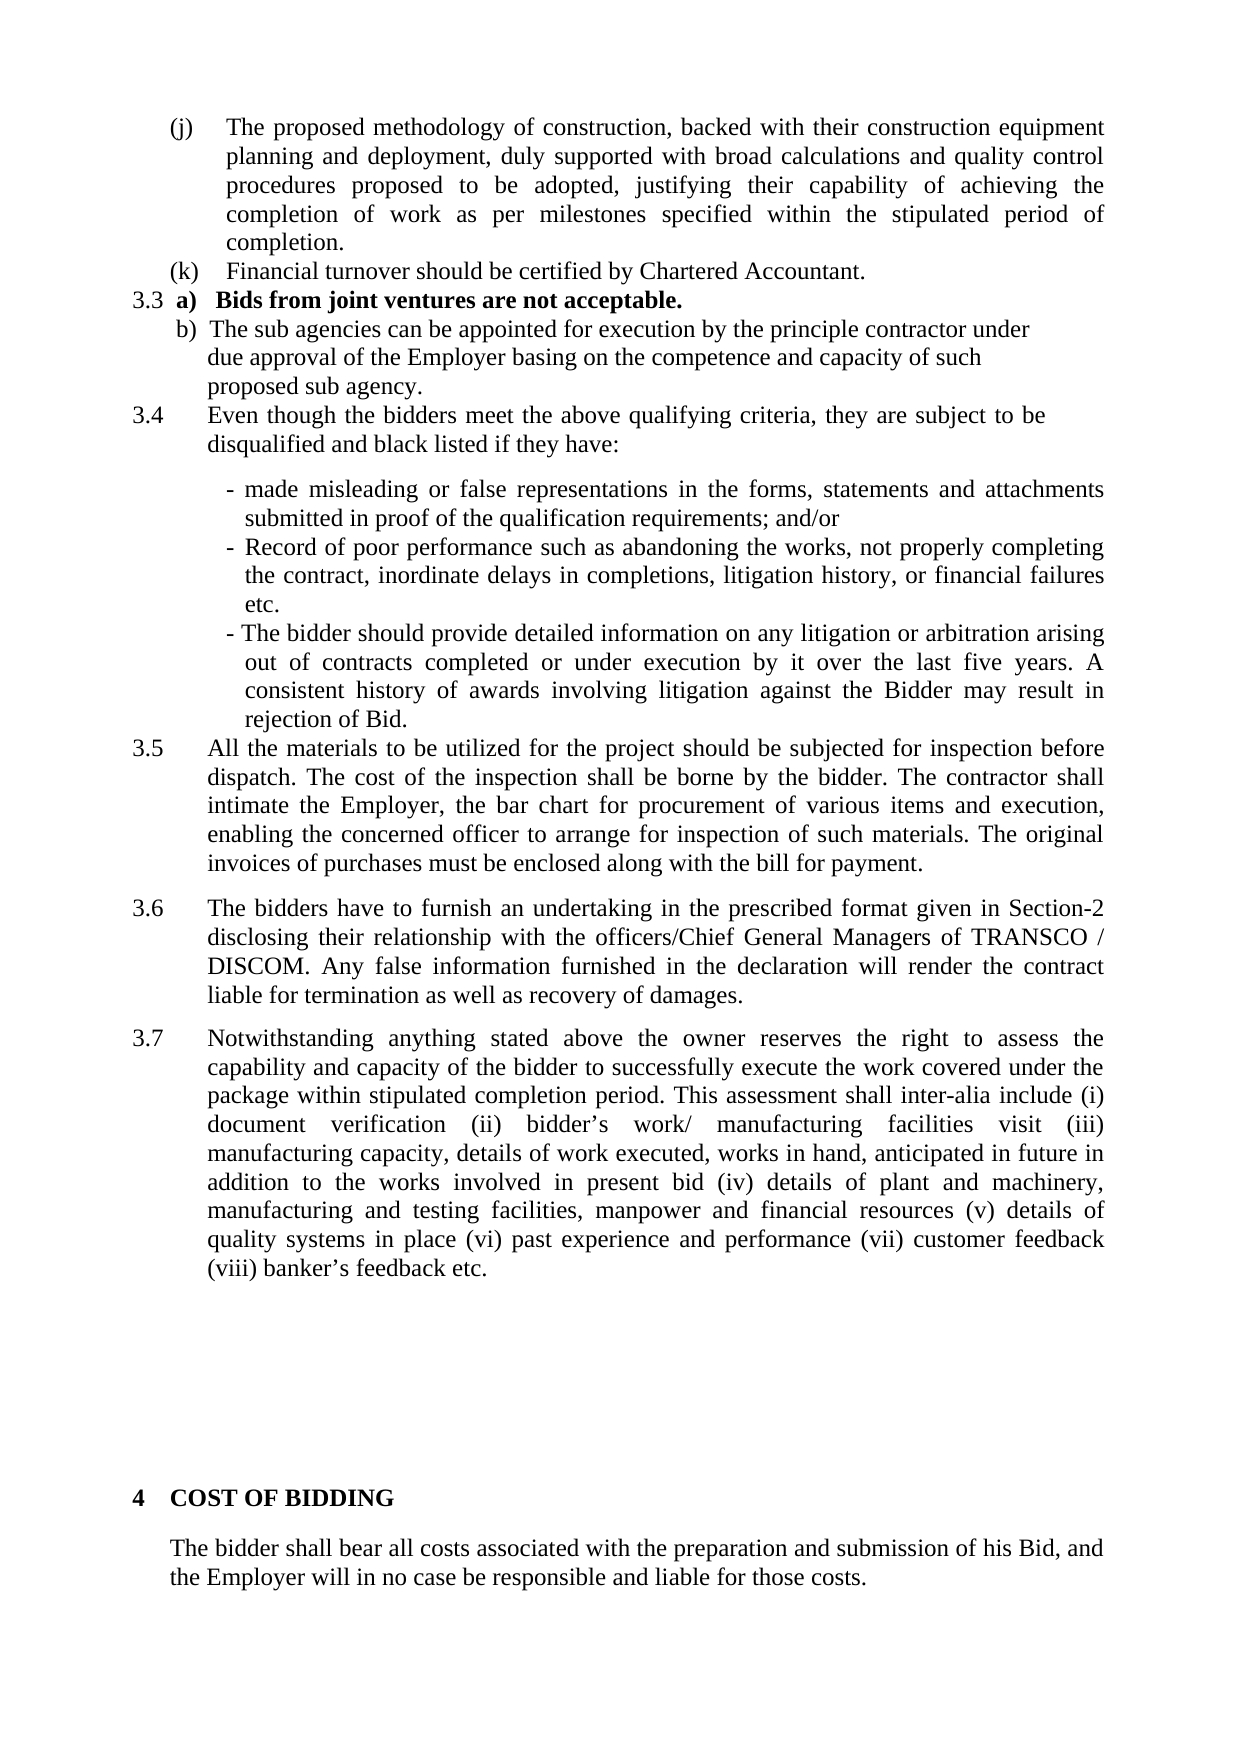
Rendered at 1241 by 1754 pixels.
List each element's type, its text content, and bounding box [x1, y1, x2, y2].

text The bidder shall bear all costs associated with the preparation and submission of his Bid, and the Employer will in no case be responsible and liable for those costs. [169, 1533, 1105, 1591]
text 3.7 Notwithstanding anything stated above the owner reserves the right to assess the capability and capacity of the bidder to successfully execute the work covered under the package within stipulated completion period. This assessment shall inter-alia include (i) document verification (ii) bidder’s work/ manufacturing facilities visit (iii) manufacturing capacity, details of work executed, works in hand, anticipated in future in addition to the works involved in present bid (iv) details of plant and machinery, manufacturing and testing facilities, manpower and financial resources (v) details of quality systems in place (vi) past experience and performance (vii) customer feedback (viii) banker’s feedback etc. [132, 1023, 1105, 1282]
text b) The sub agencies can be appointed for execution by the principle contractor under due approval of the Employer basing on the competence and capacity of such proposed sub agency. [132, 314, 1105, 400]
text 3.4 Even though the bidders meet the above qualifying criteria, they are subject to be disqualified and black listed if they have: [132, 400, 1105, 457]
text - The bidder should provide detailed information on any litigation or arbitration arising out of contracts completed or under execution by it over the last five years. A consistent history of awards involving litigation against the Bidder may result in rejection of Bid. [226, 618, 1105, 733]
list The proposed methodology of construction, backed with their construction equipment planning and deployment, duly supported with broad calculations and quality control procedures proposed to be adopted, justifying their capability of achieving the completion of work as per milestones specified within the stipulated period of completion. [169, 112, 1105, 256]
list Financial turnover should be certified by Chartered Accountant. [169, 256, 1105, 285]
text - made misleading or false representations in the forms, statements and attachments submitted in proof of the qualification requirements; and/or [226, 474, 1105, 532]
text 3.6 The bidders have to furnish an undertaking in the prescribed format given in Section-2 disclosing their relationship with the officers/Chief General Managers of TRANSCO / DISCOM. Any false information furnished in the declaration will render the contract liable for termination as well as recovery of damages. [132, 893, 1105, 1008]
list Record of poor performance such as abandoning the works, not properly completing the contract, inordinate delays in completions, litigation history, or financial failures etc. [226, 532, 1105, 618]
list COST OF BIDDING [132, 1483, 1105, 1512]
text 3.3 a) Bids from joint ventures are not acceptable. [132, 285, 1105, 314]
text 3.5 All the materials to be utilized for the project should be subjected for inspection before dispatch. The cost of the inspection shall be borne by the bidder. The contractor shall intimate the Employer, the bar chart for procurement of various items and execution, enabling the concerned officer to arrange for inspection of such materials. The original invoices of purchases must be enclosed along with the bill for payment. [132, 733, 1105, 877]
